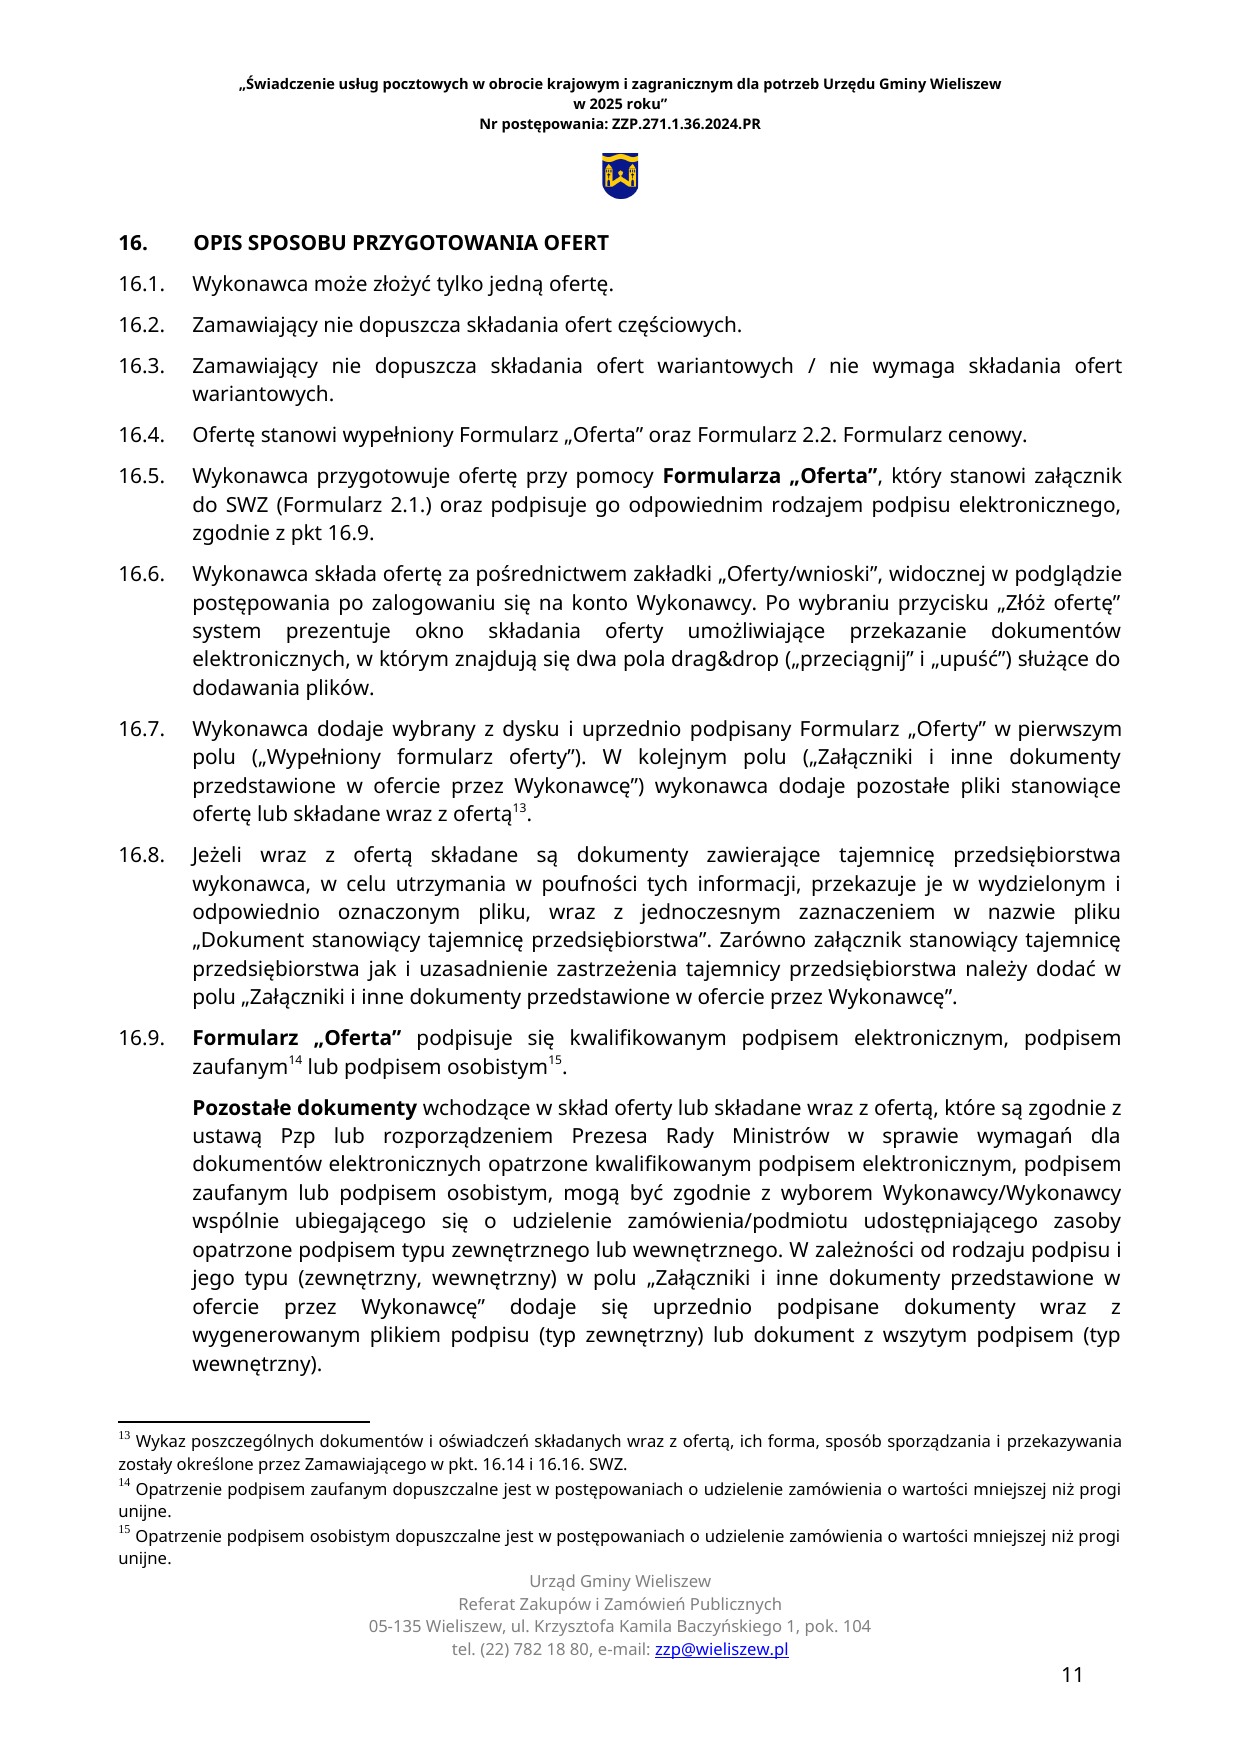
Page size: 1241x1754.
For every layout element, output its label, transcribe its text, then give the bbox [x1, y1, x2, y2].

text 16.1. Wykonawca może złożyć tylko jedną ofertę. [118, 269, 1122, 298]
text 16.9. Formularz „Oferta” podpisuje się kwalifikowanym podpisem elektronicznym, podpisem zaufanym lub podpisem osobistym. [118, 1023, 1122, 1080]
text 16.6. Wykonawca składa ofertę za pośrednictwem zakładki „Oferty/wnioski”, widocznej w podglądzie postępowania po zalogowaniu się na konto Wykonawcy. Po wybraniu przycisku „Złóż ofertę” system prezentuje okno składania oferty umożliwiające przekazanie dokumentów elektronicznych, w którym znajdują się dwa pola drag&drop („przeciągnij” i „upuść”) służące do dodawania plików. [118, 559, 1122, 701]
text Pozostałe dokumenty wchodzące w skład oferty lub składane wraz z ofertą, które są zgodnie z ustawą Pzp lub rozporządzeniem Prezesa Rady Ministrów w sprawie wymagań dla dokumentów elektronicznych opatrzone kwalifikowanym podpisem elektronicznym, podpisem zaufanym lub podpisem osobistym, mogą być zgodnie z wyborem Wykonawcy/Wykonawcy wspólnie ubiegającego się o udzielenie zamówienia/podmiotu udostępniającego zasoby opatrzone podpisem typu zewnętrznego lub wewnętrznego. W zależności od rodzaju podpisu i jego typu (zewnętrzny, wewnętrzny) w polu „Załączniki i inne dokumenty przedstawione w ofercie przez Wykonawcę” dodaje się uprzednio podpisane dokumenty wraz z wygenerowanym plikiem podpisu (typ zewnętrzny) lub dokument z wszytym podpisem (typ wewnętrzny). [118, 1093, 1122, 1377]
text 16.3. Zamawiający nie dopuszcza składania ofert wariantowych / nie wymaga składania ofert wariantowych. [118, 351, 1122, 408]
text 16. OPIS SPOSOBU PRZYGOTOWANIA OFERT [118, 228, 1122, 257]
text 16.5. Wykonawca przygotowuje ofertę przy pomocy Formularza „Oferta”, który stanowi załącznik do SWZ (Formularz 2.1.) oraz podpisuje go odpowiednim rodzajem podpisu elektronicznego, zgodnie z pkt 16.9. [118, 461, 1122, 547]
picture [602, 153, 639, 199]
text 16.4. Ofertę stanowi wypełniony Formularz „Oferta” oraz Formularz 2.2. Formularz cenowy. [118, 421, 1122, 449]
text 16.2. Zamawiający nie dopuszcza składania ofert częściowych. [118, 310, 1122, 339]
text 16.7. Wykonawca dodaje wybrany z dysku i uprzednio podpisany Formularz „Oferty” w pierwszym polu („Wypełniony formularz oferty”). W kolejnym polu („Załączniki i inne dokumenty przedstawione w ofercie przez Wykonawcę”) wykonawca dodaje pozostałe pliki stanowiące ofertę lub składane wraz z ofertą. [118, 714, 1122, 828]
text 16.8. Jeżeli wraz z ofertą składane są dokumenty zawierające tajemnicę przedsiębiorstwa wykonawca, w celu utrzymania w poufności tych informacji, przekazuje je w wydzielonym i odpowiednio oznaczonym pliku, wraz z jednoczesnym zaznaczeniem w nazwie pliku „Dokument stanowiący tajemnicę przedsiębiorstwa”. Zarówno załącznik stanowiący tajemnicę przedsiębiorstwa jak i uzasadnienie zastrzeżenia tajemnicy przedsiębiorstwa należy dodać w polu „Załączniki i inne dokumenty przedstawione w ofercie przez Wykonawcę”. [118, 840, 1122, 1011]
